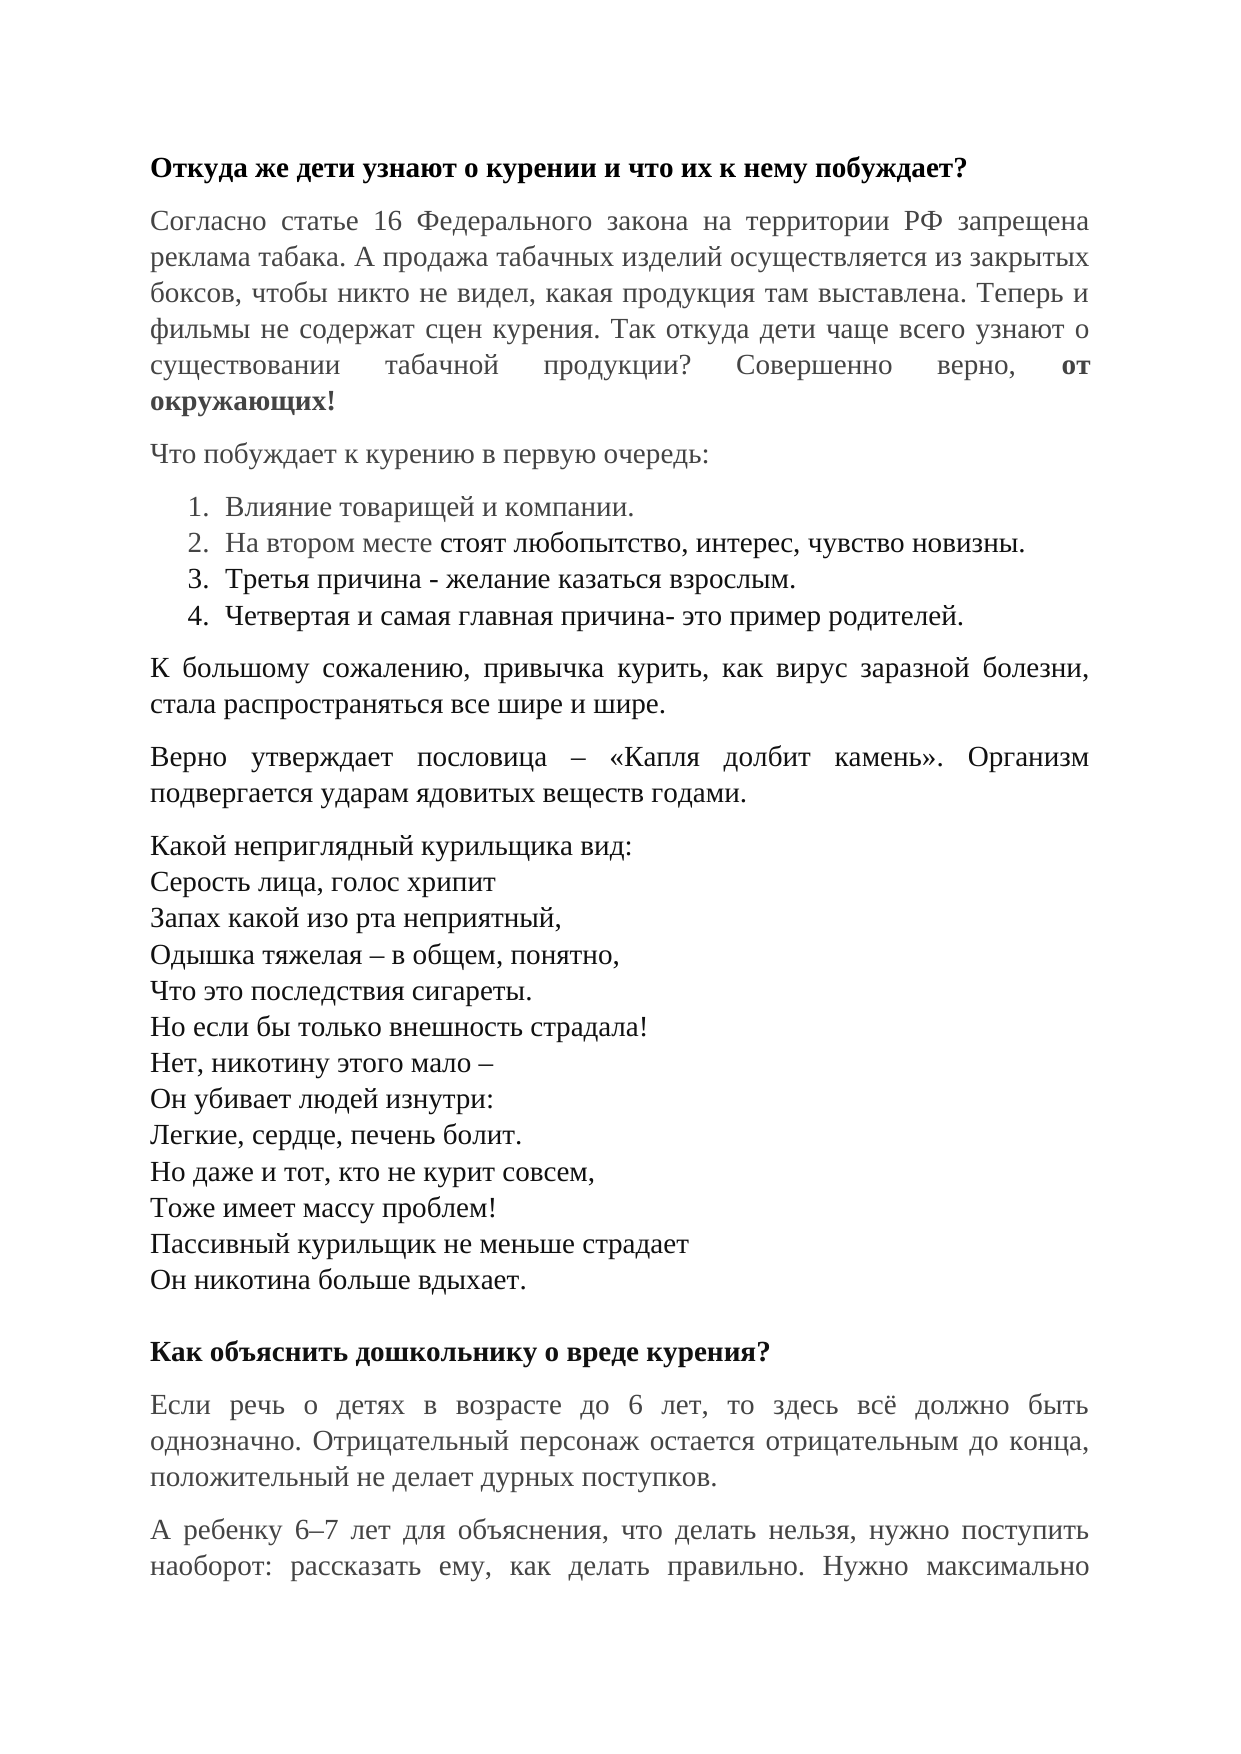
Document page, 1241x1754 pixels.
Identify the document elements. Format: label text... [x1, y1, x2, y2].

text Тоже имеет массу проблем! [150, 1190, 1090, 1223]
text Запах какой изо рта неприятный, [150, 901, 1090, 934]
text Легкие, сердце, печень болит. [150, 1117, 1090, 1151]
text Что побуждает к курению в первую очередь: [150, 436, 1090, 470]
text Но даже и тот, кто не курит совсем, [150, 1154, 1090, 1187]
text Какой неприглядный курильщика вид: [150, 828, 1090, 862]
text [150, 1512, 1090, 1582]
text Согласно статье 16 Федерального закона на территории РФ запрещена реклама табака. А продажа табачных изделий осуществляется из закрытых боксов, чтобы никто не видел, какая продукция там выставлена. Теперь и фильмы не содержат сцен курения. Так откуда дети чаще всего узнают о существовании табачной продукции? Совершенно верно, от окружающих! [150, 203, 1090, 417]
text Как объяснить дошкольнику о вреде курения? [150, 1334, 1090, 1368]
text Верно утверждает пословица – «Капля долбит камень». Организм подвергается ударам ядовитых веществ годами. [150, 739, 1090, 809]
text Если речь о детях в возрасте до 6 лет, то здесь всё должно быть однозначно. Отрицательный персонаж остается отрицательным до конца, положительный не делает дурных поступков. [150, 1387, 1090, 1493]
text К большому сожалению, привычка курить, как вирус заразной болезни, стала распространяться все шире и шире. [150, 650, 1090, 720]
list Влияние товарищей и компании. [187, 489, 1090, 523]
text Он убивает людей изнутри: [150, 1081, 1090, 1115]
text Серость лица, голос хрипит [150, 864, 1090, 898]
text Откуда же дети узнают о курении и что их к нему побуждает? [150, 150, 1090, 183]
text Нет, никотину этого мало – [150, 1045, 1090, 1079]
text Одышка тяжелая – в общем, понятно, [150, 937, 1090, 970]
text Но если бы только внешность страдала! [150, 1009, 1090, 1043]
list На втором месте стоят любопытство, интерес, чувство новизны. [187, 525, 1090, 559]
list Третья причина - желание казаться взрослым. [187, 561, 1090, 595]
text Пассивный курильщик не меньше страдает [150, 1226, 1090, 1259]
list Четвертая и самая главная причина- это пример родителей. [187, 598, 1090, 631]
text Он никотина больше вдыхает. [150, 1262, 1090, 1296]
text Что это последствия сигареты. [150, 973, 1090, 1006]
